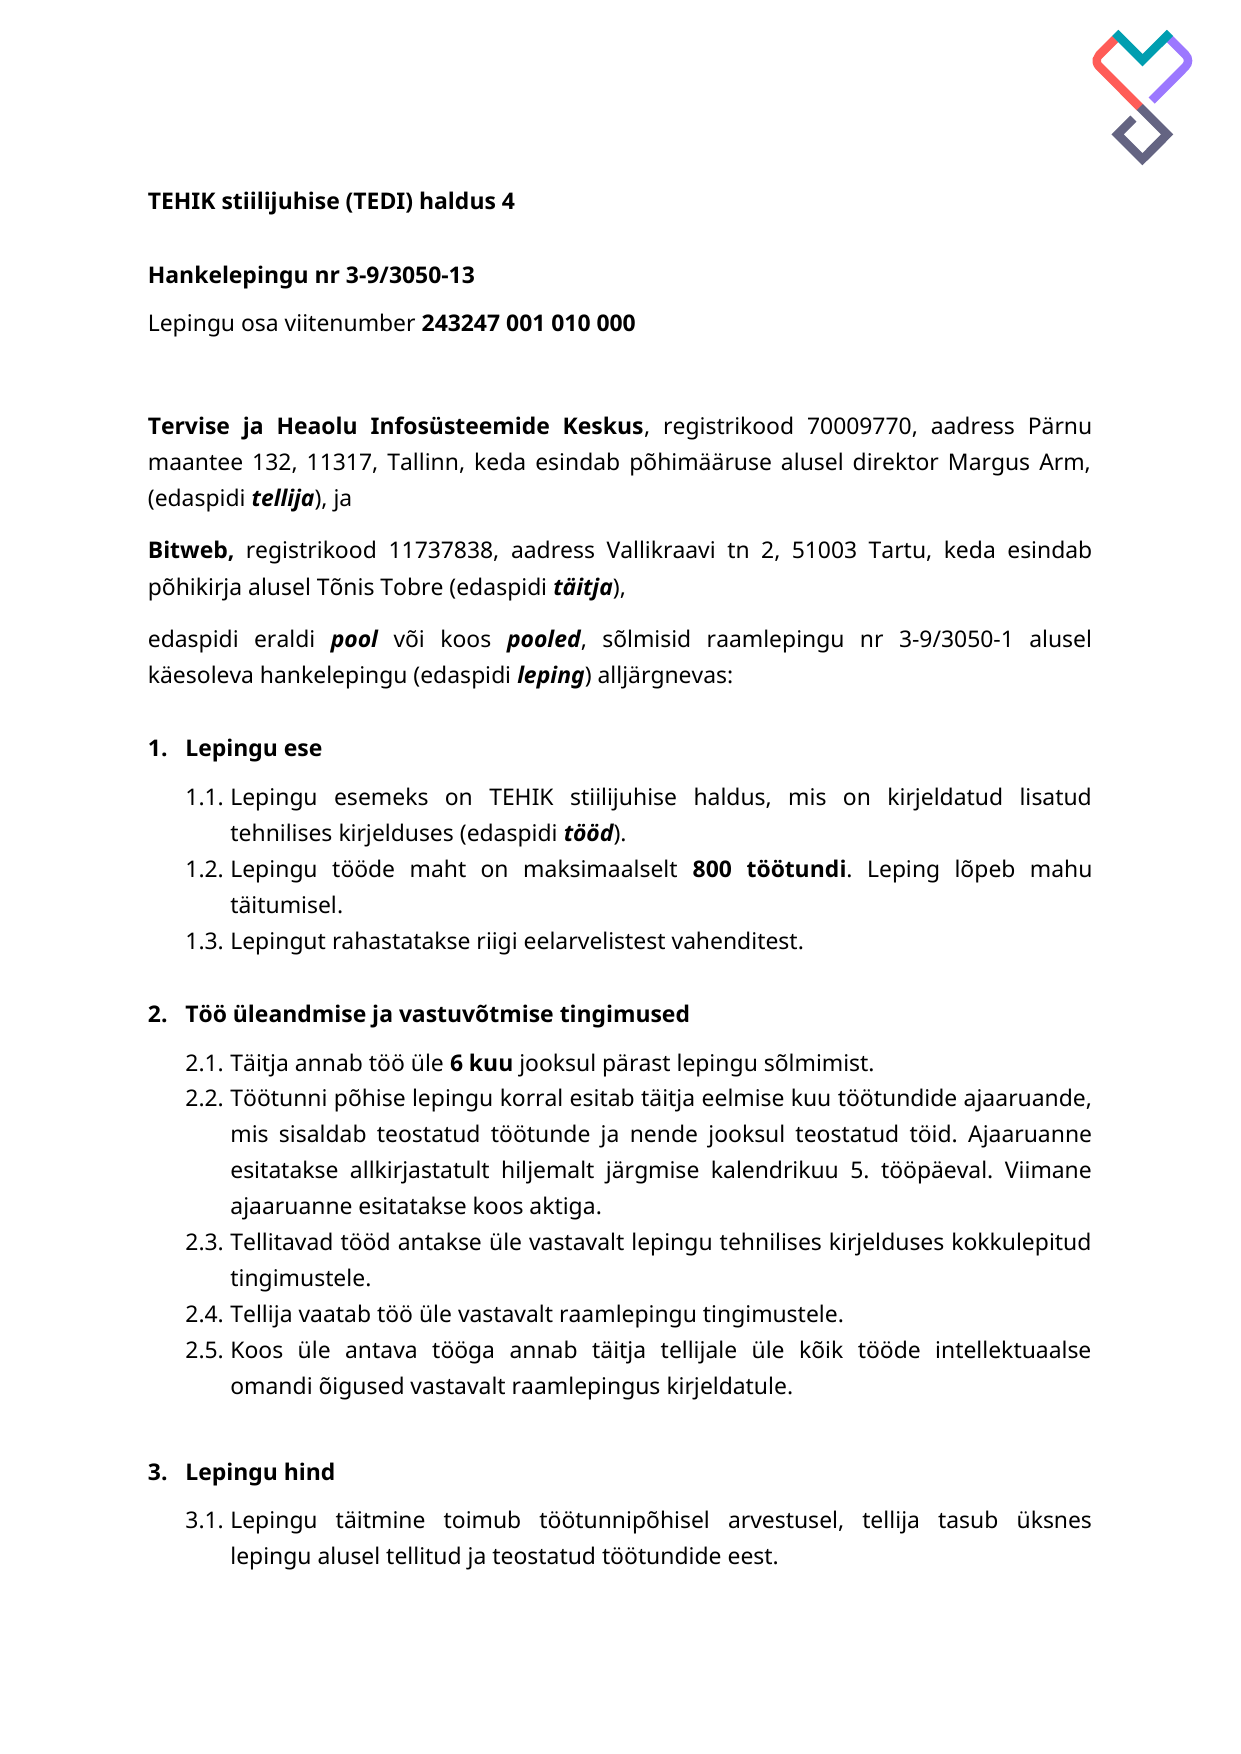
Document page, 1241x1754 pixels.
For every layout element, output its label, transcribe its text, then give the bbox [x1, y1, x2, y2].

list Lepingu esemeks on TEHIK stiilijuhise haldus, mis on kirjeldatud lisatud tehnilises kirjelduses (edaspidi tööd). [185, 781, 1093, 848]
list Täitja annab töö üle 6 kuu jooksul pärast lepingu sõlmimist. [185, 1046, 1093, 1078]
subtitle Hankelepingu nr 3-9/3050-13 [148, 258, 1093, 290]
text Tervise ja Heaolu Infosüsteemide Keskus, registrikood 70009770, aadress Pärnu maantee 132, 11317, Tallinn, keda esindab põhimääruse alusel direktor Margus Arm, (edaspidi tellija), ja [148, 410, 1093, 513]
text edaspidi eraldi pool või koos pooled, sõlmisid raamlepingu nr 3-9/3050-1 alusel käesoleva hankelepingu (edaspidi leping) alljärgnevas: [148, 623, 1093, 690]
subtitle Lepingu ese [148, 732, 1093, 764]
text Lepingu osa viitenumber 243247 001 010 000 [148, 307, 1093, 338]
list Lepingu tööde maht on maksimaalselt 800 töötundi. Leping lõpeb mahu täitumisel. [185, 853, 1093, 920]
subtitle Töö üleandmise ja vastuvõtmise tingimused [148, 998, 1093, 1029]
subtitle TEHIK stiilijuhise (TEDI) haldus 4 [148, 185, 1093, 216]
list Töötunni põhise lepingu korral esitab täitja eelmise kuu töötundide ajaaruande, mis sisaldab teostatud töötunde ja nende jooksul teostatud töid. Ajaaruanne esitatakse allkirjastatult hiljemalt järgmise kalendrikuu 5. tööpäeval. Viimane ajaaruanne esitatakse koos aktiga. [185, 1082, 1093, 1221]
list Tellija vaatab töö üle vastavalt raamlepingu tingimustele. [185, 1298, 1093, 1329]
list Tellitavad tööd antakse üle vastavalt lepingu tehnilises kirjelduses kokkulepitud tingimustele. [185, 1226, 1093, 1293]
list Koos üle antava tööga annab täitja tellijale üle kõik tööde intellektuaalse omandi õigused vastavalt raamlepingus kirjeldatule. [185, 1334, 1093, 1401]
list Lepingut rahastatakse riigi eelarvelistest vahenditest. [185, 924, 1093, 956]
subtitle Lepingu hind [148, 1456, 1093, 1487]
text Bitweb, registrikood 11737838, aadress Vallikraavi tn 2, 51003 Tartu, keda esindab põhikirja alusel Tõnis Tobre (edaspidi täitja), [148, 534, 1093, 602]
list Lepingu täitmine toimub töötunnipõhisel arvestusel, tellija tasub üksnes lepingu alusel tellitud ja teostatud töötundide eest. [185, 1504, 1093, 1571]
